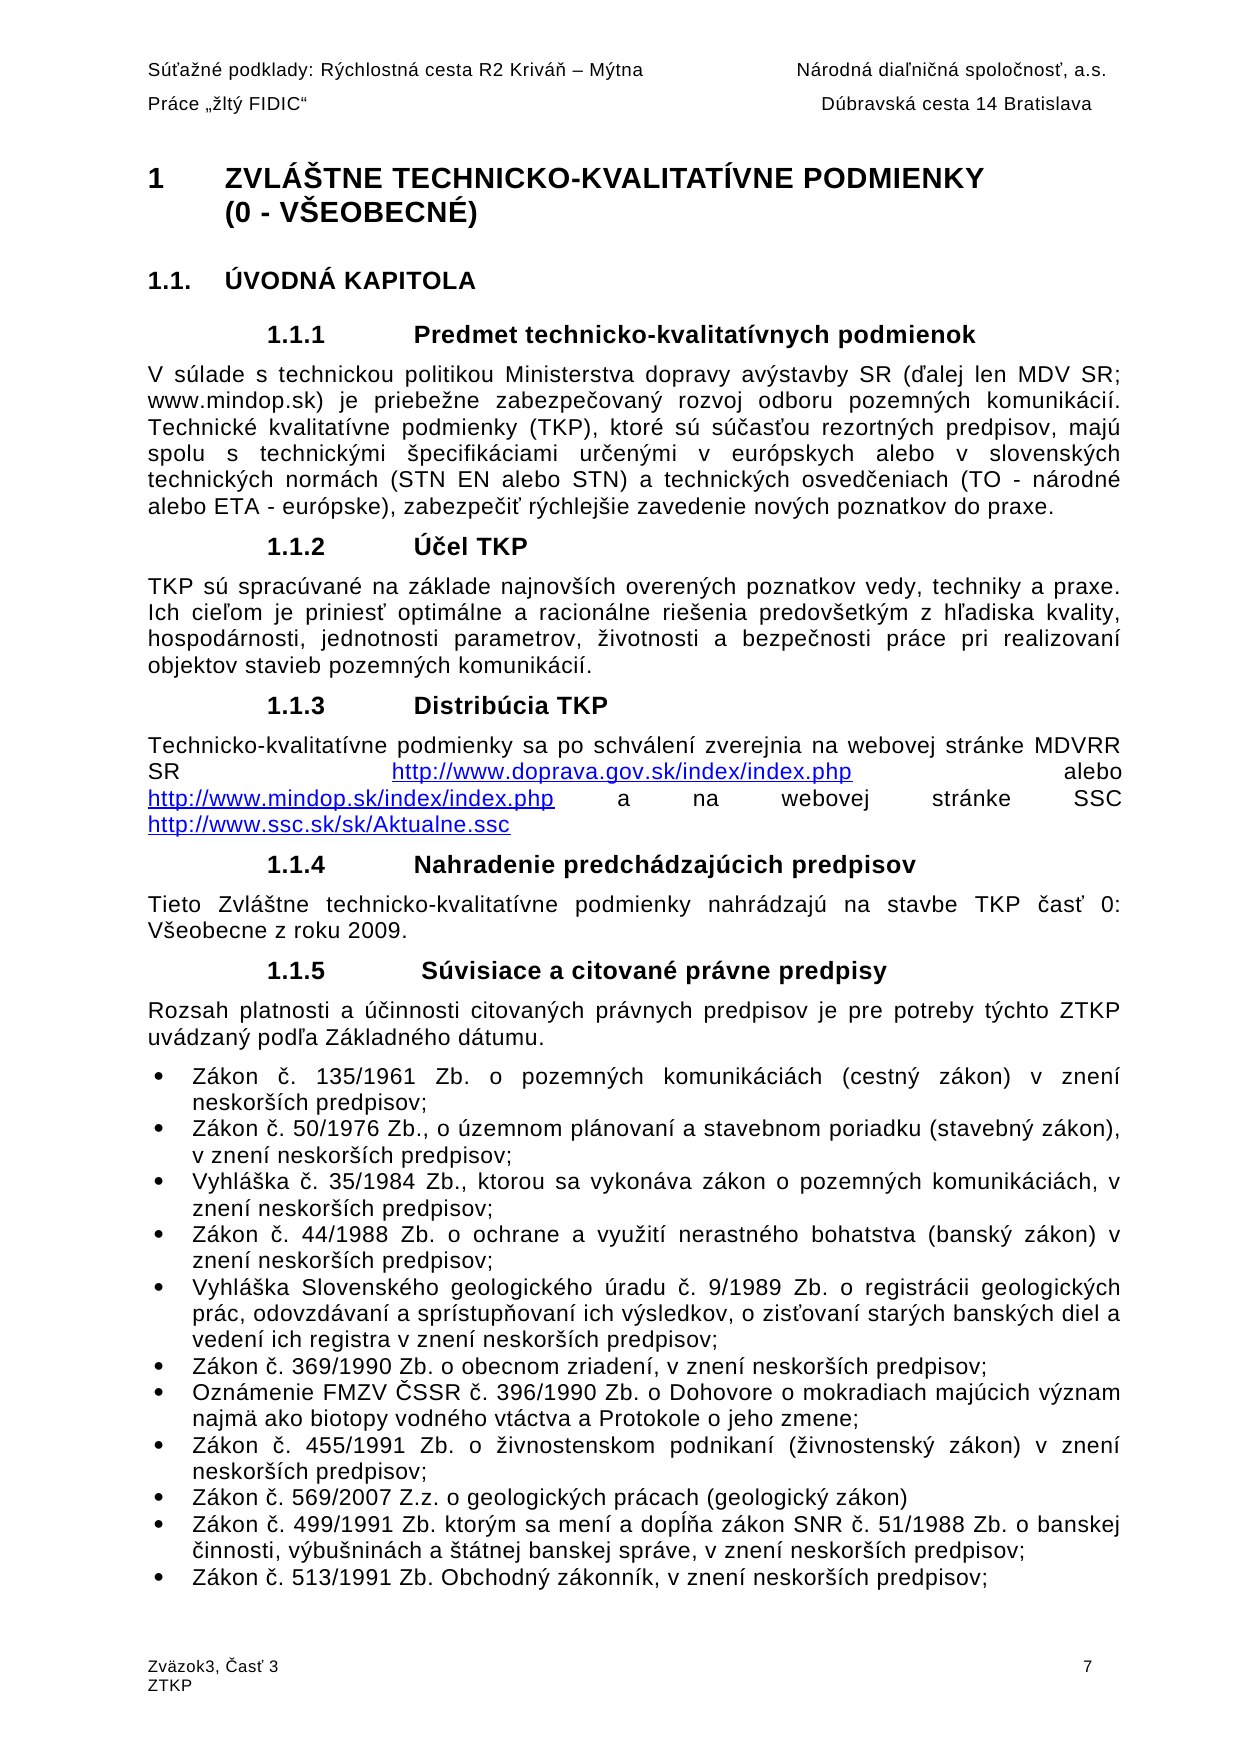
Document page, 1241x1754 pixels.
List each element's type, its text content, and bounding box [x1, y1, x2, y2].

list Zákon č. 50/1976 Zb., o územnom plánovaní a stavebnom poriadku (stavebný zákon), v znení neskorších predpisov; [154, 1115, 1122, 1168]
list Vyhláška č. 35/1984 Zb., ktorou sa vykonáva zákon o pozemných komunikáciách, v znení neskorších predpisov; [154, 1168, 1122, 1221]
text Rozsah platnosti a účinnosti citovaných právnych predpisov je pre potreby týchto ZTKP uvádzaný podľa Základného dátumu. [148, 997, 1122, 1050]
list Vyhláška Slovenského geologického úradu č. 9/1989 Zb. o registrácii geologických prác, odovzdávaní a sprístupňovaní ich výsledkov, o zisťovaní starých banských diel a vedení ich registra v znení neskorších predpisov; [154, 1273, 1122, 1353]
subtitle Súvisiace a citované právne predpisy [325, 956, 1122, 985]
list Zákon č. 569/2007 Z.z. o geologických prácach (geologický zákon) [154, 1484, 1122, 1511]
list Zákon č. 369/1990 Zb. o obecnom zriadení, v znení neskorších predpisov; [154, 1353, 1122, 1379]
list Zákon č. 513/1991 Zb. Obchodný zákonník, v znení neskorších predpisov; [154, 1563, 1122, 1590]
subtitle Úvodná kapitola [148, 266, 1122, 294]
text Tieto Zvláštne technicko-kvalitatívne podmienky nahrádzajú na stavbe TKP časť 0: Všeobecne z roku 2009. [148, 891, 1122, 944]
list Zákon č. 135/1961 Zb. o pozemných komunikáciách (cestný zákon) v znení neskorších predpisov; [154, 1063, 1122, 1115]
subtitle Účel TKP [325, 531, 1122, 560]
subtitle Distribúcia TKP [325, 691, 1122, 719]
list Zákon č. 455/1991 Zb. o živnostenskom podnikaní (živnostenský zákon) v znení neskorších predpisov; [154, 1432, 1122, 1484]
text TKP sú spracúvané na základe najnovších overených poznatkov vedy, techniky a praxe. Ich cieľom je priniesť optimálne a racionálne riešenia predovšetkým z hľadiska kvality, hospodárnosti, jednotnosti parametrov, životnosti a bezpečnosti práce pri realizovaní objektov stavieb pozemných komunikácií. [148, 573, 1122, 678]
list Zákon č. 44/1988 Zb. o ochrane a využití nerastného bohatstva (banský zákon) v znení neskorších predpisov; [154, 1221, 1122, 1273]
text Technicko-kvalitatívne podmienky sa po schválení zverejnia na webovej stránke MDVRR SR http://www.doprava.gov.sk/index/index.php alebo http://www.mindop.sk/index/index.php a na webovej stránke SSC http://www.ssc.sk/sk/Aktualne.ssc [148, 732, 1122, 837]
subtitle Predmet technicko-kvalitatívnych podmienok [325, 319, 1122, 348]
subtitle Nahradenie predchádzajúcich predpisov [325, 850, 1122, 878]
text V súlade s technickou politikou Ministerstva dopravy avýstavby SR (ďalej len MDV SR; www.mindop.sk) je priebežne zabezpečovaný rozvoj odboru pozemných komunikácií. Technické kvalitatívne podmienky (TKP), ktoré sú súčasťou rezortných predpisov, majú spolu s technickými špecifikáciami určenými v európskych alebo v slovenských technických normách (STN EN alebo STN) a technických osvedčeniach (TO - národné alebo ETA - európske), zabezpečiť rýchlejšie zavedenie nových poznatkov do praxe. [148, 361, 1122, 519]
list Oznámenie FMZV ČSSR č. 396/1990 Zb. o Dohovore o mokradiach majúcich význam najmä ako biotopy vodného vtáctva a Protokole o jeho zmene; [154, 1379, 1122, 1432]
subtitle Zvláštne technicko-kvalitatívne podmienky (0 - VŠEOBECNÉ) [148, 161, 1122, 228]
list Zákon č. 499/1991 Zb. ktorým sa mení a dopĺňa zákon SNR č. 51/1988 Zb. o banskej činnosti, výbušninách a štátnej banskej správe, v znení neskorších predpisov; [154, 1511, 1122, 1563]
